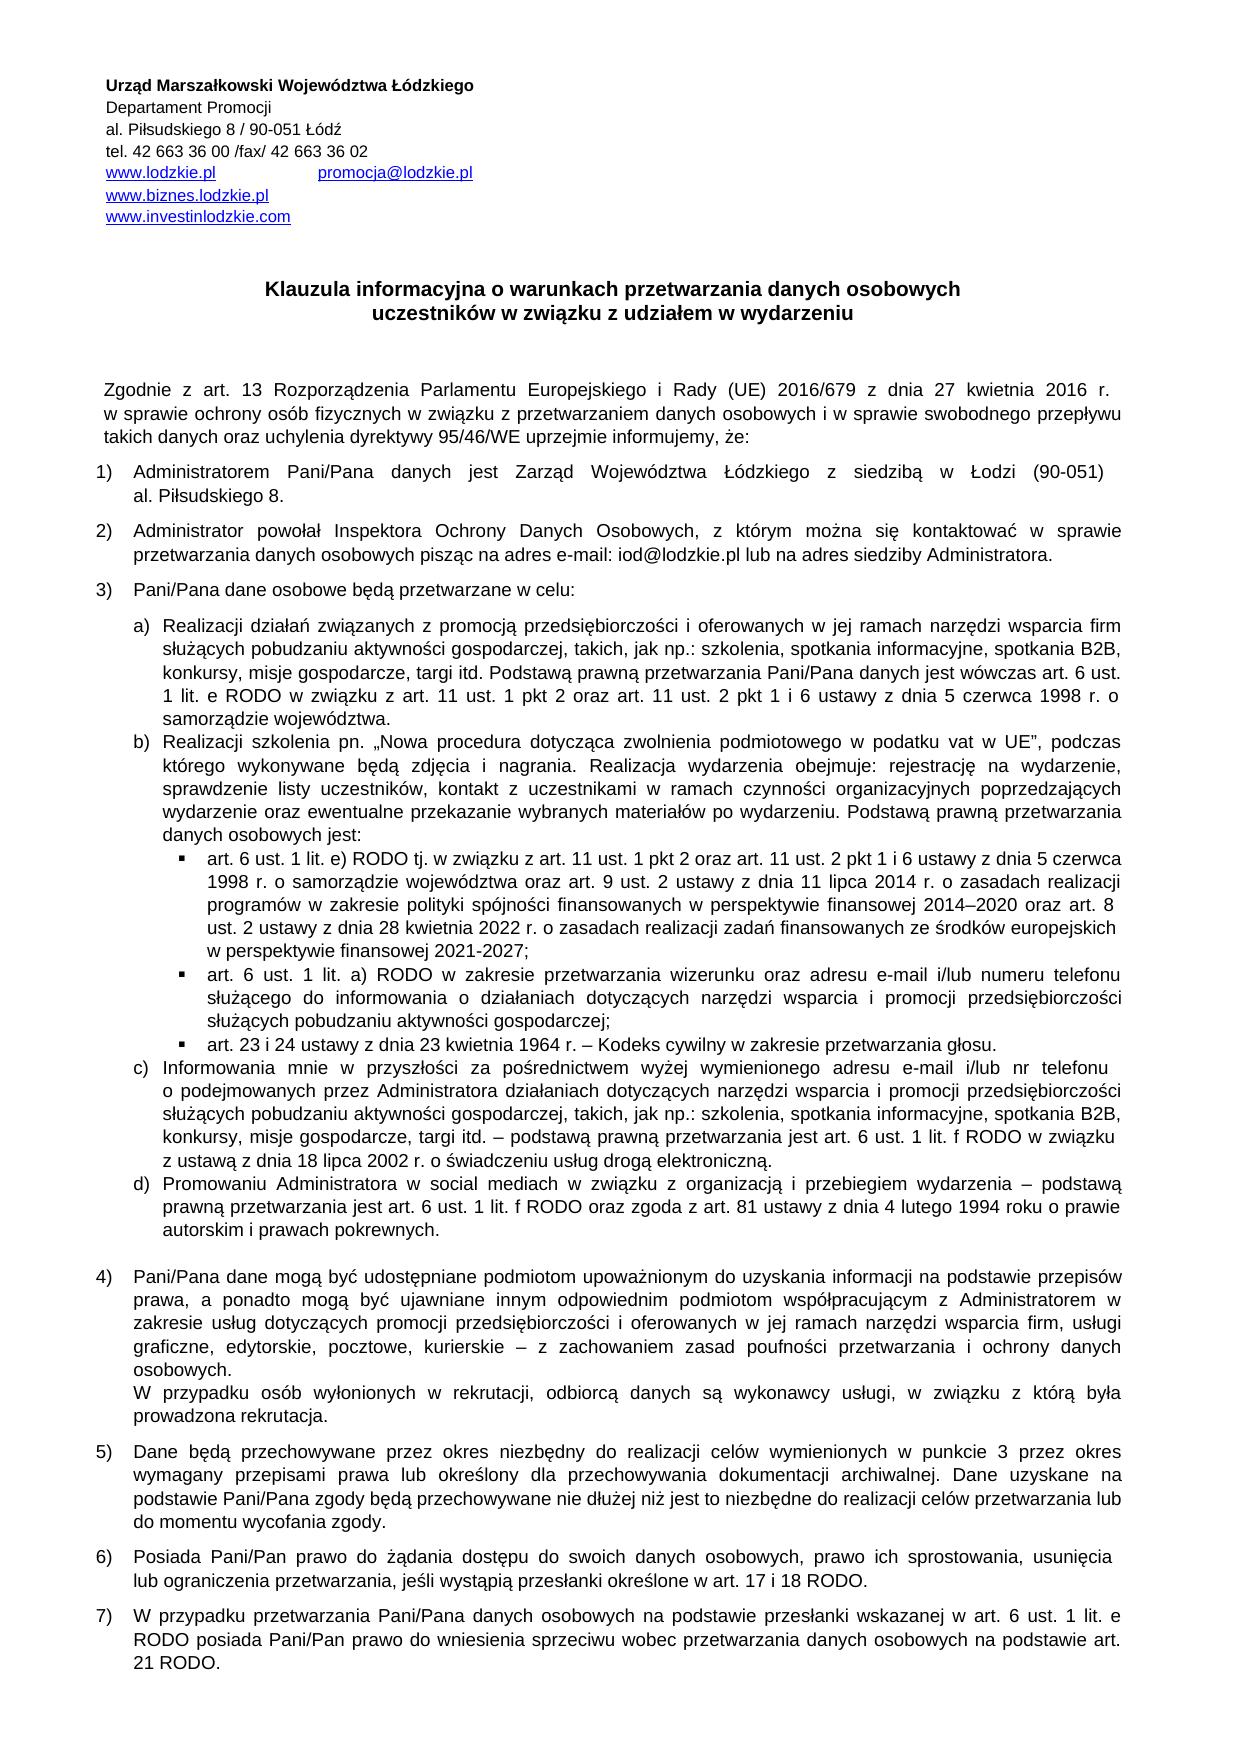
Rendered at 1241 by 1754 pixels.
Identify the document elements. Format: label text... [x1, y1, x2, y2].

list Promowaniu Administratora w social mediach w związku z organizacją i przebiegiem wydarzenia – podstawą prawną przetwarzania jest art. 6 ust. 1 lit. f RODO oraz zgoda z art. 81 ustawy z dnia 4 lutego 1994 roku o prawie autorskim i prawach pokrewnych. [133, 1173, 1122, 1241]
list Zgodnie z art. 13 Rozporządzenia Parlamentu Europejskiego i Rady (UE) 2016/679 z dnia 27 kwietnia 2016 r. w sprawie ochrony osób fizycznych w związku z przetwarzaniem danych osobowych i w sprawie swobodnego przepływu takich danych oraz uchylenia dyrektywy 95/46/WE uprzejmie informujemy, że: [103, 379, 1122, 447]
list Dane będą przechowywane przez okres niezbędny do realizacji celów wymienionych w punkcie 3 przez okres wymagany przepisami prawa lub określony dla przechowywania dokumentacji archiwalnej. Dane uzyskane na podstawie Pani/Pana zgody będą przechowywane nie dłużej niż jest to niezbędne do realizacji celów przetwarzania lub do momentu wycofania zgody. [96, 1441, 1122, 1532]
list art. 23 i 24 ustawy z dnia 23 kwietnia 1964 r. – Kodeks cywilny w zakresie przetwarzania głosu. [177, 1033, 1122, 1055]
list art. 6 ust. 1 lit. a) RODO w zakresie przetwarzania wizerunku oraz adresu e-mail i/lub numeru telefonu służącego do informowania o działaniach dotyczących narzędzi wsparcia i promocji przedsiębiorczości służących pobudzaniu aktywności gospodarczej; [177, 963, 1122, 1032]
list Realizacji działań związanych z promocją przedsiębiorczości i oferowanych w jej ramach narzędzi wsparcia firm służących pobudzaniu aktywności gospodarczej, takich, jak np.: szkolenia, spotkania informacyjne, spotkania B2B, konkursy, misje gospodarcze, targi itd. Podstawą prawną przetwarzania Pani/Pana danych jest wówczas art. 6 ust. 1 lit. e RODO w związku z art. 11 ust. 1 pkt 2 oraz art. 11 ust. 2 pkt 1 i 6 ustawy z dnia 5 czerwca 1998 r. o samorządzie województwa. [133, 615, 1122, 729]
text Klauzula informacyjna o warunkach przetwarzania danych osobowych [103, 277, 1122, 301]
list Pani/Pana dane mogą być udostępniane podmiotom upoważnionym do uzyskania informacji na podstawie przepisów prawa, a ponadto mogą być ujawniane innym odpowiednim podmiotom współpracującym z Administratorem w zakresie usług dotyczących promocji przedsiębiorczości i oferowanych w jej ramach narzędzi wsparcia firm, usługi graficzne, edytorskie, pocztowe, kurierskie – z zachowaniem zasad poufności przetwarzania i ochrony danych osobowych. W przypadku osób wyłonionych w rekrutacji, odbiorcą danych są wykonawcy usługi, w związku z którą była prowadzona rekrutacja. [96, 1266, 1122, 1427]
list art. 6 ust. 1 lit. e) RODO tj. w związku z art. 11 ust. 1 pkt 2 oraz art. 11 ust. 2 pkt 1 i 6 ustawy z dnia 5 czerwca 1998 r. o samorządzie województwa oraz art. 9 ust. 2 ustawy z dnia 11 lipca 2014 r. o zasadach realizacji programów w zakresie polityki spójności finansowanych w perspektywie finansowej 2014–2020 oraz art. 8 ust. 2 ustawy z dnia 28 kwietnia 2022 r. o zasadach realizacji zadań finansowanych ze środków europejskich w perspektywie finansowej 2021-2027; [177, 847, 1122, 962]
list W przypadku przetwarzania Pani/Pana danych osobowych na podstawie przesłanki wskazanej w art. 6 ust. 1 lit. e RODO posiada Pani/Pan prawo do wniesienia sprzeciwu wobec przetwarzania danych osobowych na podstawie art. 21 RODO. [96, 1605, 1122, 1673]
list Informowania mnie w przyszłości za pośrednictwem wyżej wymienionego adresu e-mail i/lub nr telefonu o podejmowanych przez Administratora działaniach dotyczących narzędzi wsparcia i promocji przedsiębiorczości służących pobudzaniu aktywności gospodarczej, takich, jak np.: szkolenia, spotkania informacyjne, spotkania B2B, konkursy, misje gospodarcze, targi itd. – podstawą prawną przetwarzania jest art. 6 ust. 1 lit. f RODO w związku z ustawą z dnia 18 lipca 2002 r. o świadczeniu usług drogą elektroniczną. [133, 1057, 1122, 1171]
list Administratorem Pani/Pana danych jest Zarząd Województwa Łódzkiego z siedzibą w Łodzi (90-051) al. Piłsudskiego 8. [96, 461, 1122, 506]
list Administrator powołał Inspektora Ochrony Danych Osobowych, z którym można się kontaktować w sprawie przetwarzania danych osobowych pisząc na adres e-mail: iod@lodzkie.pl lub na adres siedziby Administratora. [96, 520, 1122, 565]
list Pani/Pana dane osobowe będą przetwarzane w celu: [96, 579, 1122, 601]
list Posiada Pani/Pan prawo do żądania dostępu do swoich danych osobowych, prawo ich sprostowania, usunięcia lub ograniczenia przetwarzania, jeśli wystąpią przesłanki określone w art. 17 i 18 RODO. [96, 1546, 1122, 1591]
text uczestników w związku z udziałem w wydarzeniu [103, 301, 1122, 325]
list Realizacji szkolenia pn. „Nowa procedura dotycząca zwolnienia podmiotowego w podatku vat w UE”, podczas którego wykonywane będą zdjęcia i nagrania. Realizacja wydarzenia obejmuje: rejestrację na wydarzenie, sprawdzenie listy uczestników, kontakt z uczestnikami w ramach czynności organizacyjnych poprzedzających wydarzenie oraz ewentualne przekazanie wybranych materiałów po wydarzeniu. Podstawą prawną przetwarzania danych osobowych jest: [133, 731, 1122, 846]
